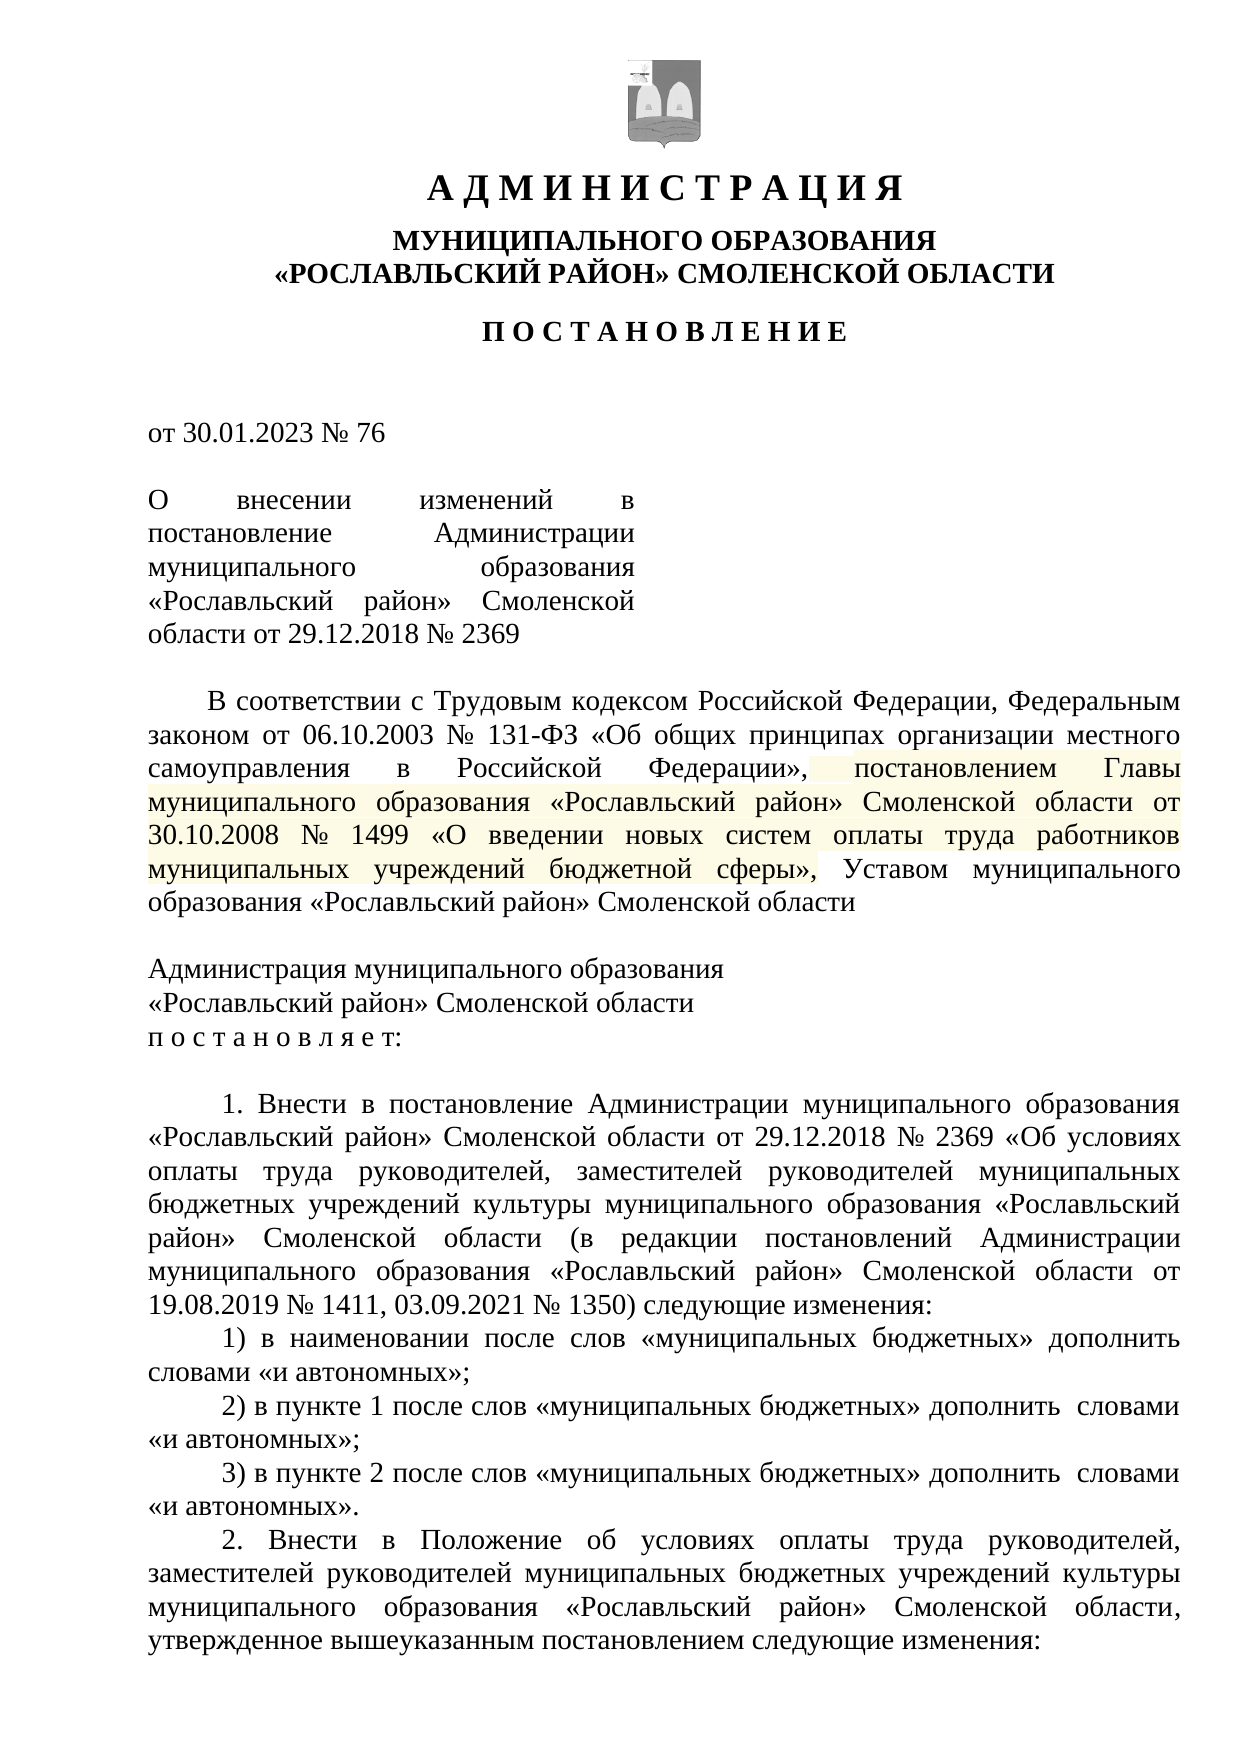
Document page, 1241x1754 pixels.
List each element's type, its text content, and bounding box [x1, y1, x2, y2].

text 2. Внести в Положение об условиях оплаты труда руководителей, заместителей руководителей муниципальных бюджетных учреждений культуры муниципального образования «Рославльский район» Смоленской области, утвержденное вышеуказанным постановлением следующие изменения: [148, 1522, 1181, 1656]
text А Д М И Н И С Т Р А Ц И Я [148, 166, 1181, 209]
text 1. Внести в постановление Администрации муниципального образования «Рославльский район» Смоленской области от 29.12.2018 № 2369 «Об условиях оплаты труда руководителей, заместителей руководителей муниципальных бюджетных учреждений культуры муниципального образования «Рославльский район» Смоленской области (в редакции постановлений Администрации муниципального образования «Рославльский район» Смоленской области от 19.08.2019 № 1411, 03.09.2021 № 1350) следующие изменения: [148, 1086, 1181, 1321]
text «Рославльский район» Смоленской области [148, 985, 1181, 1019]
text от 30.01.2023 № 76 [148, 415, 1181, 448]
text В соответствии с Трудовым кодексом Российской Федерации, Федеральным законом от 06.10.2003 № 131-ФЗ «Об общих принципах организации местного самоуправления в Российской Федерации», постановлением Главы муниципального образования «Рославльский район» Смоленской области от 30.10.2008 № 1499 «О введении новых систем оплаты труда работников муниципальных учреждений бюджетной сферы», Уставом муниципального образования «Рославльский район» Смоленской области [148, 851, 1181, 918]
text О внесении изменений в постановление Администрации муниципального образования «Рославльский район» Смоленской области от 29.12.2018 № 2369 [148, 482, 635, 650]
text МУНИЦИПАЛЬНОГО ОБРАЗОВАНИЯ [148, 223, 1181, 257]
text Администрация муниципального образования [148, 952, 1181, 985]
text П О С Т А Н О В Л Е Н И Е [148, 314, 1181, 348]
text В соответствии с Трудовым кодексом Российской Федерации, Федеральным законом от 06.10.2003 № 131-ФЗ «Об общих принципах организации местного самоуправления в Российской Федерации», постановлением Главы муниципального образования «Рославльский район» Смоленской области от 30.10.2008 № 1499 «О введении новых систем оплаты труда работников муниципальных учреждений бюджетной сферы», Уставом муниципального образования «Рославльский район» Смоленской области [148, 683, 1181, 784]
text п о с т а н о в л я е т: [148, 1019, 591, 1052]
text «РОСЛАВЛЬСКИЙ РАЙОН» СМОЛЕНСКОЙ ОБЛАСТИ [148, 257, 1181, 290]
text 3) в пункте 2 после слов «муниципальных бюджетных» дополнить словами «и автономных». [148, 1455, 1181, 1522]
text 2) в пункте 1 после слов «муниципальных бюджетных» дополнить словами «и автономных»; [148, 1388, 1181, 1455]
text 1) в наименовании после слов «муниципальных бюджетных» дополнить словами «и автономных»; [148, 1321, 1181, 1388]
